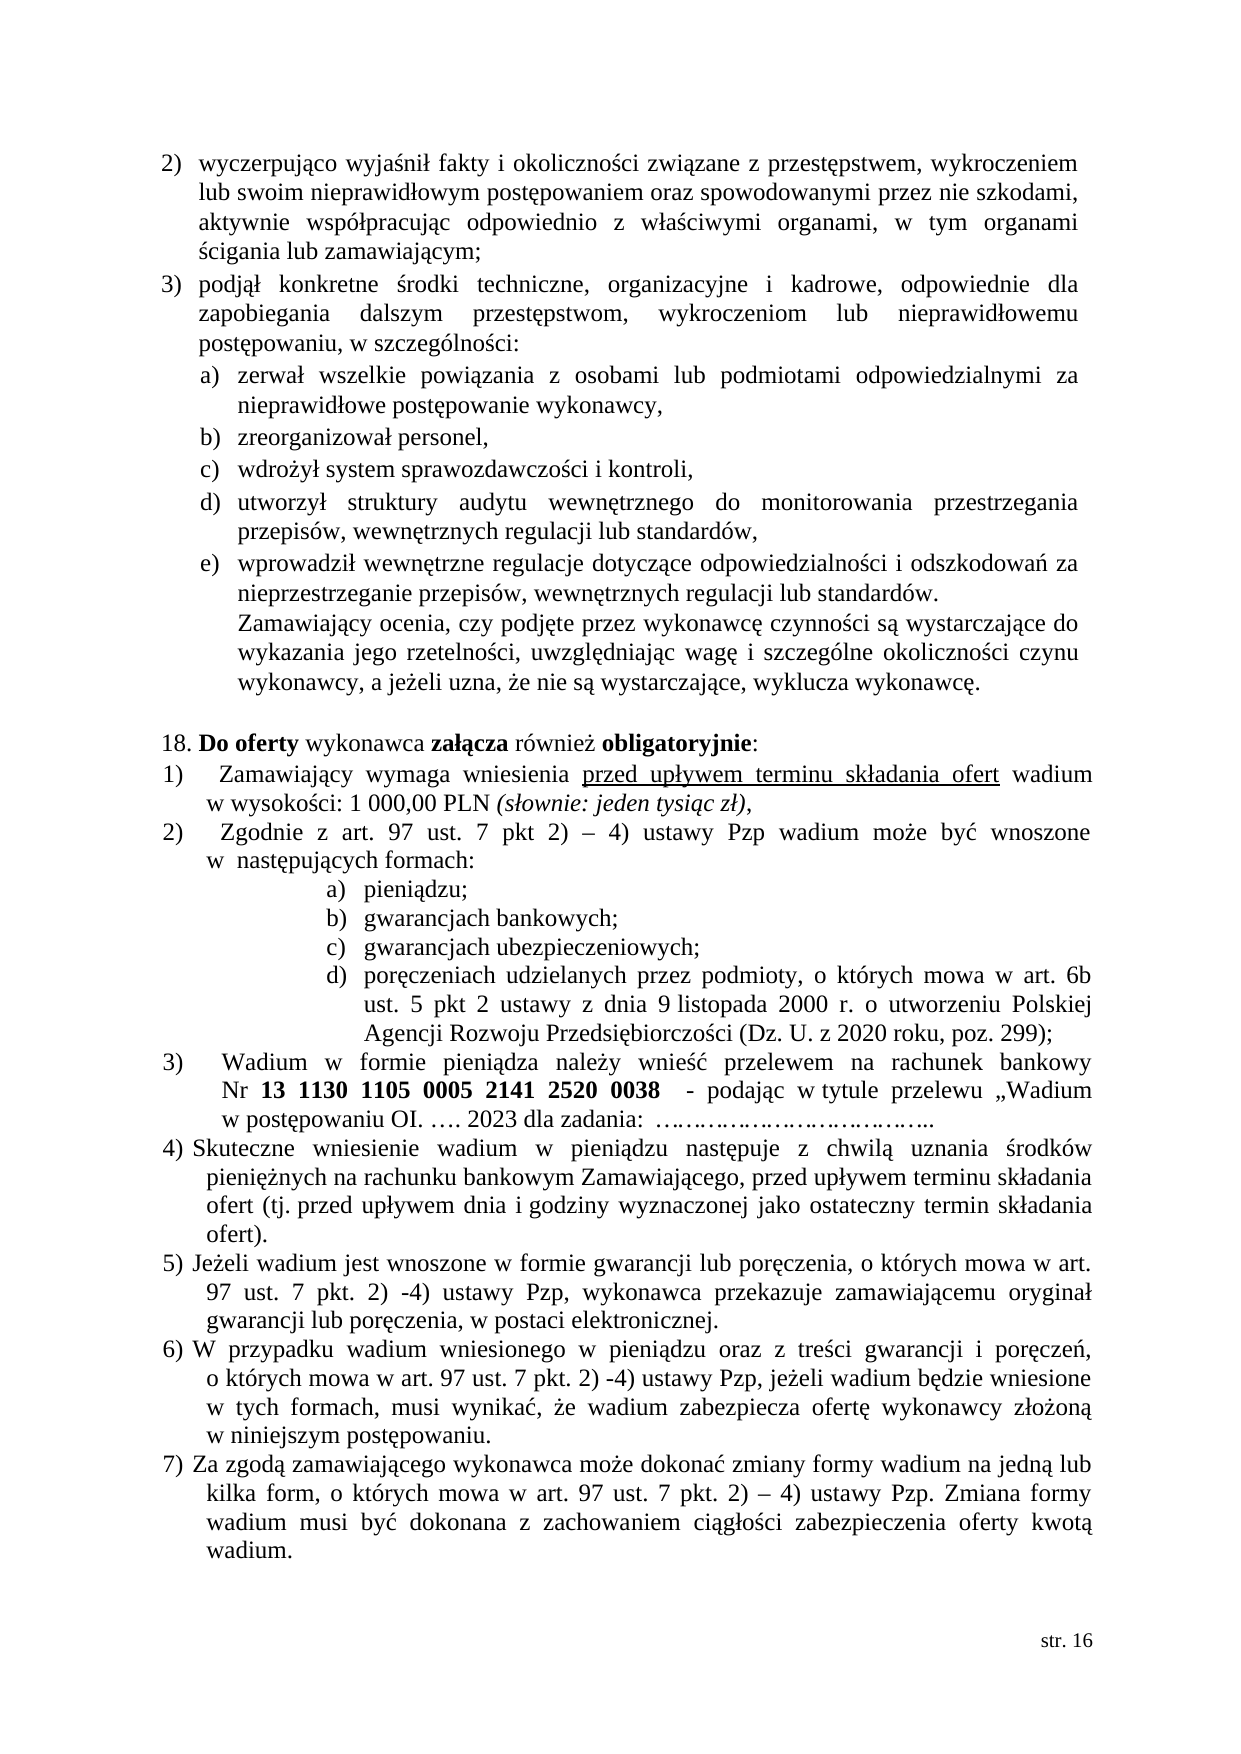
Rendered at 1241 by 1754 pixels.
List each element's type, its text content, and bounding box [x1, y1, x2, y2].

list gwarancjach ubezpieczeniowych; [326, 932, 1093, 961]
list gwarancjach bankowych; [326, 903, 1093, 932]
list zerwał wszelkie powiązania z osobami lub podmiotami odpowiedzialnymi za nieprawidłowe postępowanie wykonawcy, [200, 360, 1079, 418]
list wdrożył system sprawozdawczości i kontroli, [200, 454, 1079, 483]
text 18. Do oferty wykonawca załącza również obligatoryjnie: [161, 728, 1093, 757]
list wyczerpująco wyjaśnił fakty i okoliczności związane z przestępstwem, wykroczeniem lub swoim nieprawidłowym postępowaniem oraz spowodowanymi przez nie szkodami, aktywnie współpracując odpowiednio z właściwymi organami, w tym organami ścigania lub zamawiającym; [161, 148, 1079, 265]
list Zgodnie z art. 97 ust. 7 pkt 2) – 4) ustawy Pzp wadium może być wnoszone w następujących formach: [162, 817, 1093, 874]
text Zamawiający ocenia, czy podjęte przez wykonawcę czynności są wystarczające do wykazania jego rzetelności, uwzględniając wagę i szczególne okoliczności czynu wykonawcy, a jeżeli uzna, że nie są wystarczające, wyklucza wykonawcę. [237, 608, 1079, 696]
list utworzył struktury audytu wewnętrznego do monitorowania przestrzegania przepisów, wewnętrznych regulacji lub standardów, [200, 487, 1079, 545]
list Zamawiający wymaga wniesienia przed upływem terminu składania ofert wadium w wysokości: 1 000,00 PLN (słownie: jeden tysiąc zł), [162, 759, 1093, 817]
list pieniądzu; [326, 874, 1093, 903]
list podjął konkretne środki techniczne, organizacyjne i kadrowe, odpowiednie dla zapobiegania dalszym przestępstwom, wykroczeniom lub nieprawidłowemu postępowaniu, w szczególności: [161, 269, 1079, 357]
list Skuteczne wniesienie wadium w pieniądzu następuje z chwilą uznania środków pieniężnych na rachunku bankowym Zamawiającego, przed upływem terminu składania ofert (tj. przed upływem dnia i godziny wyznaczonej jako ostateczny termin składania ofert). [162, 1133, 1093, 1248]
list poręczeniach udzielanych przez podmioty, o których mowa w art. 6b ust. 5 pkt 2 ustawy z dnia 9 listopada 2000 r. o utworzeniu Polskiej Agencji Rozwoju Przedsiębiorczości (Dz. U. z 2020 roku, poz. 299); [326, 961, 1093, 1047]
list Wadium w formie pieniądza należy wnieść przelewem na rachunek bankowy Nr 13 1130 1105 0005 2141 2520 0038 - podając w tytule przelewu „Wadium w postępowaniu OI. …. 2023 dla zadania: ……………………………….. [162, 1047, 1093, 1133]
list Za zgodą zamawiającego wykonawca może dokonać zmiany formy wadium na jedną lub kilka form, o których mowa w art. 97 ust. 7 pkt. 2) – 4) ustawy Pzp. Zmiana formy wadium musi być dokonana z zachowaniem ciągłości zabezpieczenia oferty kwotą wadium. [162, 1449, 1093, 1564]
list wprowadził wewnętrzne regulacje dotyczące odpowiedzialności i odszkodowań za nieprzestrzeganie przepisów, wewnętrznych regulacji lub standardów. [200, 548, 1079, 607]
list zreorganizował personel, [200, 422, 1079, 451]
list Jeżeli wadium jest wnoszone w formie gwarancji lub poręczenia, o których mowa w art. 97 ust. 7 pkt. 2) -4) ustawy Pzp, wykonawca przekazuje zamawiającemu oryginał gwarancji lub poręczenia, w postaci elektronicznej. [162, 1248, 1093, 1334]
list W przypadku wadium wniesionego w pieniądzu oraz z treści gwarancji i poręczeń, o których mowa w art. 97 ust. 7 pkt. 2) -4) ustawy Pzp, jeżeli wadium będzie wniesione w tych formach, musi wynikać, że wadium zabezpiecza ofertę wykonawcy złożoną w niniejszym postępowaniu. [162, 1334, 1093, 1449]
